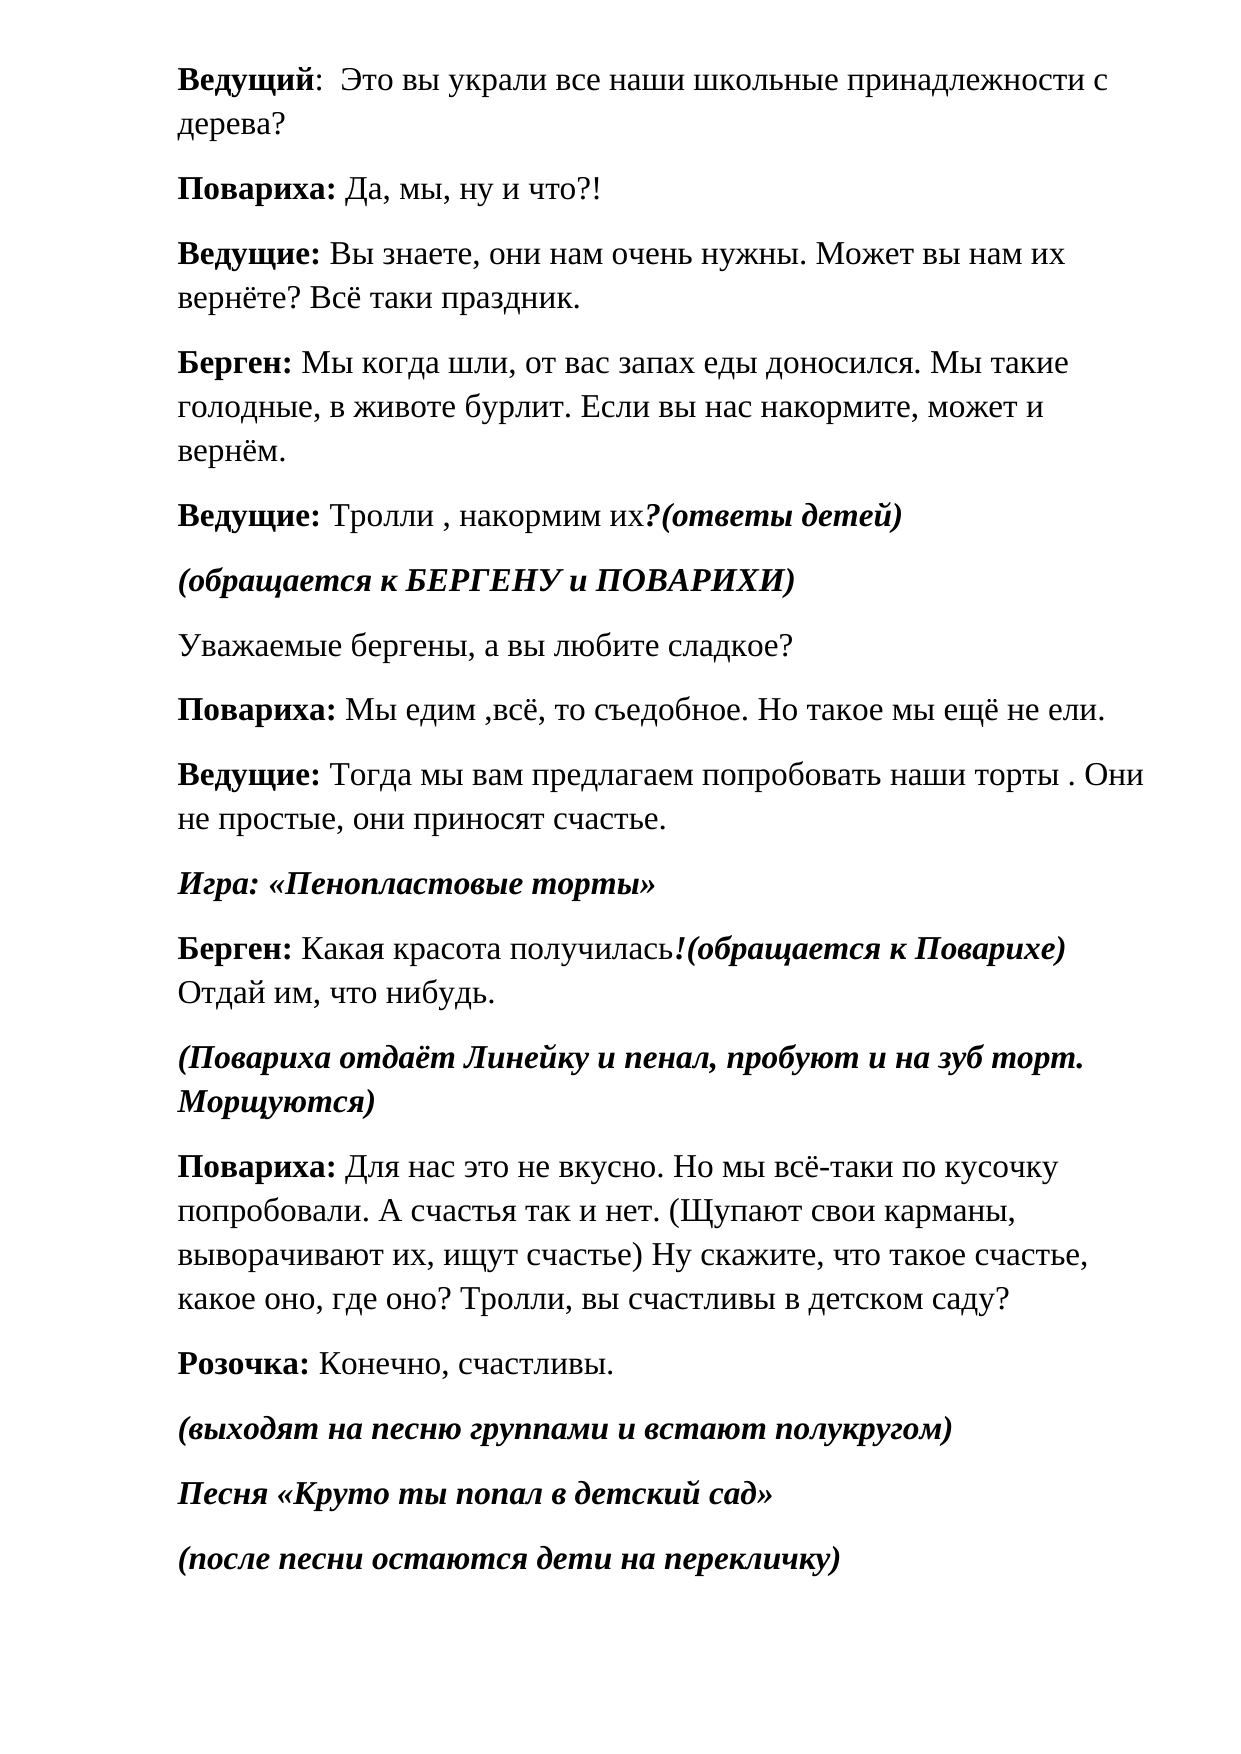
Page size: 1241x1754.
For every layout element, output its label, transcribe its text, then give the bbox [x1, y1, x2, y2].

text Розочка: Конечно, счастливы. [177, 1343, 1152, 1382]
text Ведущие: Вы знаете, они нам очень нужны. Может вы нам их вернёте? Всё таки праздник. [177, 233, 1152, 315]
text Берген: Мы когда шли, от вас запах еды доносился. Мы такие голодные, в животе бурлит. Если вы нас накормите, может и вернём. [177, 342, 1152, 468]
text (выходят на песню группами и встают полукругом) [177, 1408, 1152, 1447]
text (обращается к БЕРГЕНУ и ПОВАРИХИ) [177, 560, 1152, 598]
text Повариха: Да, мы, ну и что?! [177, 168, 1152, 206]
text Повариха: Мы едим ,всё, то съедобное. Но такое мы ещё не ели. [177, 690, 1152, 728]
text Берген: Какая красота получилась!(обращается к Поварихе) Отдай им, что нибудь. [177, 928, 1152, 1011]
text Игра: «Пенопластовые торты» [177, 863, 1152, 902]
text Ведущий: Это вы украли все наши школьные принадлежности с дерева? [177, 59, 1152, 142]
text (Повариха отдаёт Линейку и пенал, пробуют и на зуб торт. Морщуются) [177, 1037, 1152, 1120]
text Песня «Круто ты попал в детский сад» [177, 1473, 1152, 1512]
text Ведущие: Тогда мы вам предлагаем попробовать наши торты . Они не простые, они приносят счастье. [177, 754, 1152, 837]
text Повариха: Для нас это не вкусно. Но мы всё-таки по кусочку попробовали. А счастья так и нет. (Щупают свои карманы, выворачивают их, ищут счастье) Ну скажите, что такое счастье, какое оно, где оно? Тролли, вы счастливы в детском саду? [177, 1146, 1152, 1317]
text Ведущие: Тролли , накормим их?(ответы детей) [177, 495, 1152, 533]
text Уважаемые бергены, а вы любите сладкое? [177, 625, 1152, 663]
text (после песни остаются дети на перекличку) [177, 1538, 1152, 1576]
